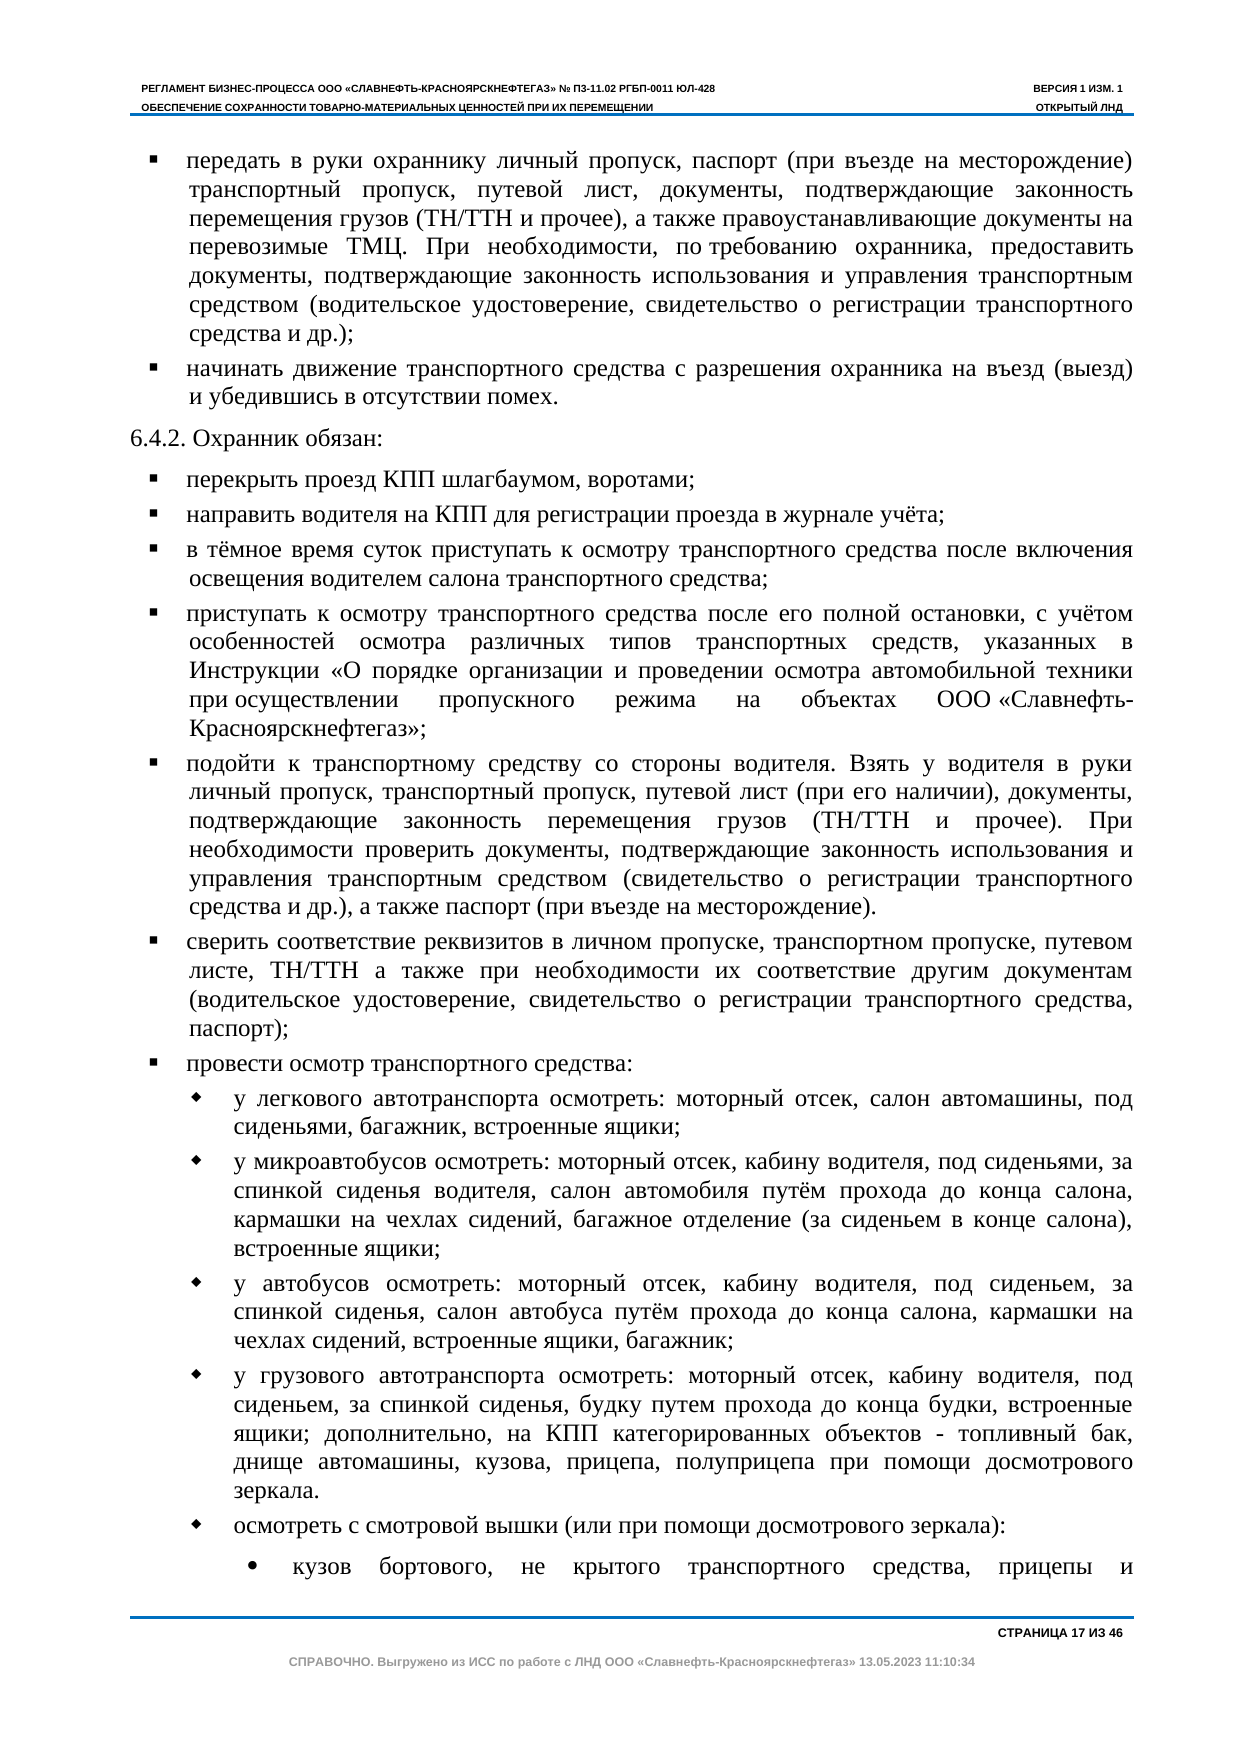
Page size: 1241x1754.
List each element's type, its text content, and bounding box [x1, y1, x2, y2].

list у микроавтобусов осмотреть: моторный отсек, кабину водителя, под сиденьями, за спинкой сиденья водителя, салон автомобиля путём прохода до конца салона, кармашки на чехлах сидений, багажное отделение (за сиденьем в конце салона), встроенные ящики; [189, 1146, 1134, 1261]
text 6.4.2. Охранник обязан: [130, 423, 1134, 451]
list сверить соответствие реквизитов в личном пропуске, транспортном пропуске, путевом листе, ТН/ТТН а также при необходимости их соответствие другим документам (водительское удостоверение, свидетельство о регистрации транспортного средства, паспорт); [148, 926, 1134, 1041]
list перекрыть проезд КПП шлагбаумом, воротами; [148, 464, 1134, 493]
list приступать к осмотру транспортного средства после его полной остановки, с учётом особенностей осмотра различных типов транспортных средств, указанных в Инструкции «О порядке организации и проведении осмотра автомобильной техники при осуществлении пропускного режима на объектах ООО «Славнефть-Красноярскнефтегаз»; [148, 598, 1134, 741]
list начинать движение транспортного средства с разрешения охранника на въезд (выезд) и убедившись в отсутствии помех. [148, 353, 1134, 410]
list в тёмное время суток приступать к осмотру транспортного средства после включения освещения водителем салона транспортного средства; [148, 534, 1134, 591]
list у автобусов осмотреть: моторный отсек, кабину водителя, под сиденьем, за спинкой сиденья, салон автобуса путём прохода до конца салона, кармашки на чехлах сидений, встроенные ящики, багажник; [189, 1268, 1134, 1354]
list направить водителя на КПП для регистрации проезда в журнале учёта; [148, 499, 1134, 528]
list у легкового автотранспорта осмотреть: моторный отсек, салон автомашины, под сиденьями, багажник, встроенные ящики; [189, 1083, 1134, 1140]
list осмотреть с смотровой вышки (или при помощи досмотрового зеркала): [189, 1510, 1134, 1539]
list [248, 1551, 1134, 1580]
list передать в руки охраннику личный пропуск, паспорт (при въезде на месторождение) транспортный пропуск, путевой лист, документы, подтверждающие законность перемещения грузов (ТН/ТТН и прочее), а также правоустанавливающие документы на перевозимые ТМЦ. При необходимости, по требованию охранника, предоставить документы, подтверждающие законность использования и управления транспортным средством (водительское удостоверение, свидетельство о регистрации транспортного средства и др.); [148, 145, 1134, 346]
list подойти к транспортному средству со стороны водителя. Взять у водителя в руки личный пропуск, транспортный пропуск, путевой лист (при его наличии), документы, подтверждающие законность перемещения грузов (ТН/ТТН и прочее). При необходимости проверить документы, подтверждающие законность использования и управления транспортным средством (свидетельство о регистрации транспортного средства и др.), а также паспорт (при въезде на месторождение). [148, 748, 1134, 920]
list провести осмотр транспортного средства: [148, 1048, 1134, 1076]
list у грузового автотранспорта осмотреть: моторный отсек, кабину водителя, под сиденьем, за спинкой сиденья, будку путем прохода до конца будки, встроенные ящики; дополнительно, на КПП категорированных объектов - топливный бак, днище автомашины, кузова, прицепа, полуприцепа при помощи досмотрового зеркала. [189, 1360, 1134, 1504]
